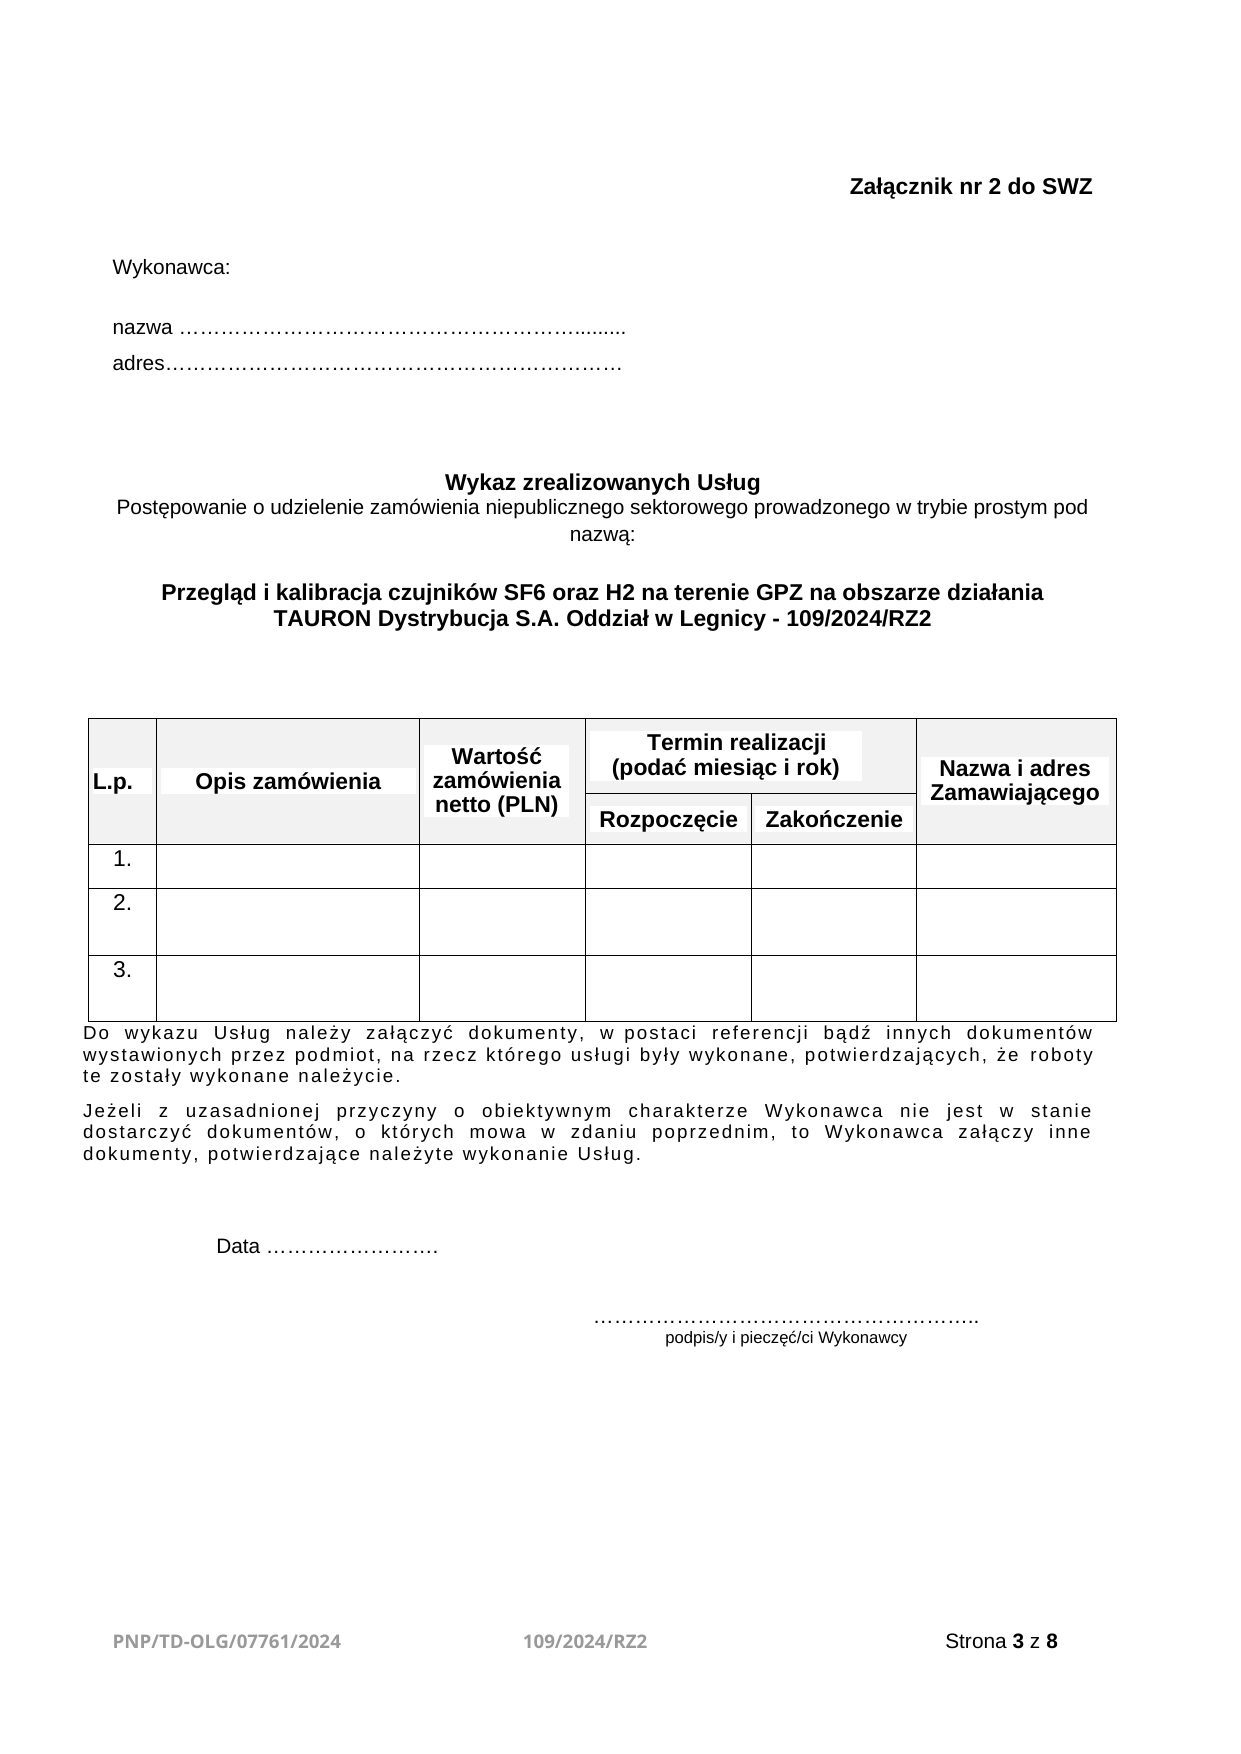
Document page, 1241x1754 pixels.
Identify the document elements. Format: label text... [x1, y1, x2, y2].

table_header ……………………………………………….. [494, 1282, 1093, 1328]
table_cell [917, 845, 1116, 888]
table_header Wartość zamówienia netto (PLN) [420, 719, 585, 843]
table_cell [917, 956, 1116, 1021]
table_cell [586, 956, 751, 1021]
table_header Nazwa i adres Zamawiającego [917, 719, 1116, 843]
table_cell Rozpoczęcie [586, 794, 751, 843]
table_header L.p. [89, 719, 156, 843]
table_cell [1112, 889, 1116, 954]
table_cell 1. [89, 845, 156, 888]
text Data ……………………. [216, 1234, 1093, 1258]
text Załącznik nr 2 do SWZ [112, 173, 1093, 199]
table_cell [157, 956, 419, 1021]
table_cell [586, 845, 751, 888]
table_cell [917, 889, 921, 954]
table_cell [157, 889, 419, 954]
table_cell [420, 889, 585, 954]
text Wykonawca: [112, 255, 1093, 279]
text Wykaz zrealizowanych Usług [112, 468, 1093, 495]
text Do wykazu Usług należy załączyć dokumenty, w postaci referencji bądź innych dokumentów wystawionych przez podmiot, na rzecz którego usługi były wykonane, potwierdzających, że roboty te zostały wykonane należycie. [83, 1022, 1093, 1087]
table_cell [157, 845, 419, 888]
table_cell [752, 845, 916, 888]
table_header Opis zamówienia [157, 719, 419, 843]
text nazwa …………………………………………………......... [112, 315, 1093, 339]
text adres………………………………………………………… [112, 351, 1093, 375]
text Przegląd i kalibracja czujników SF6 oraz H2 na terenie GPZ na obszarze działania TAURON Dystrybucja S.A. Oddział w Legnicy - 109/2024/RZ2 [112, 578, 1093, 631]
text Jeżeli z uzasadnionej przyczyny o obiektywnym charakterze Wykonawca nie jest w stanie dostarczyć dokumentów, o których mowa w zdaniu poprzednim, to Wykonawca załączy inne dokumenty, potwierdzające należyte wykonanie Usług. [83, 1099, 1093, 1164]
table_cell Zakończenie [752, 794, 916, 843]
table_cell [420, 845, 585, 888]
table_header Termin realizacji (podać miesiąc i rok) [586, 719, 916, 793]
table_cell 3. [89, 956, 156, 1021]
table_cell 2. [89, 889, 156, 954]
table_cell [420, 956, 585, 1021]
table_cell podpis/y i pieczęć/ci Wykonawcy [494, 1328, 1093, 1347]
table_cell [752, 889, 916, 954]
table_cell [586, 889, 751, 954]
text Postępowanie o udzielenie zamówienia niepublicznego sektorowego prowadzonego w trybie prostym pod nazwą: [112, 495, 1093, 546]
table_cell [752, 956, 916, 1021]
